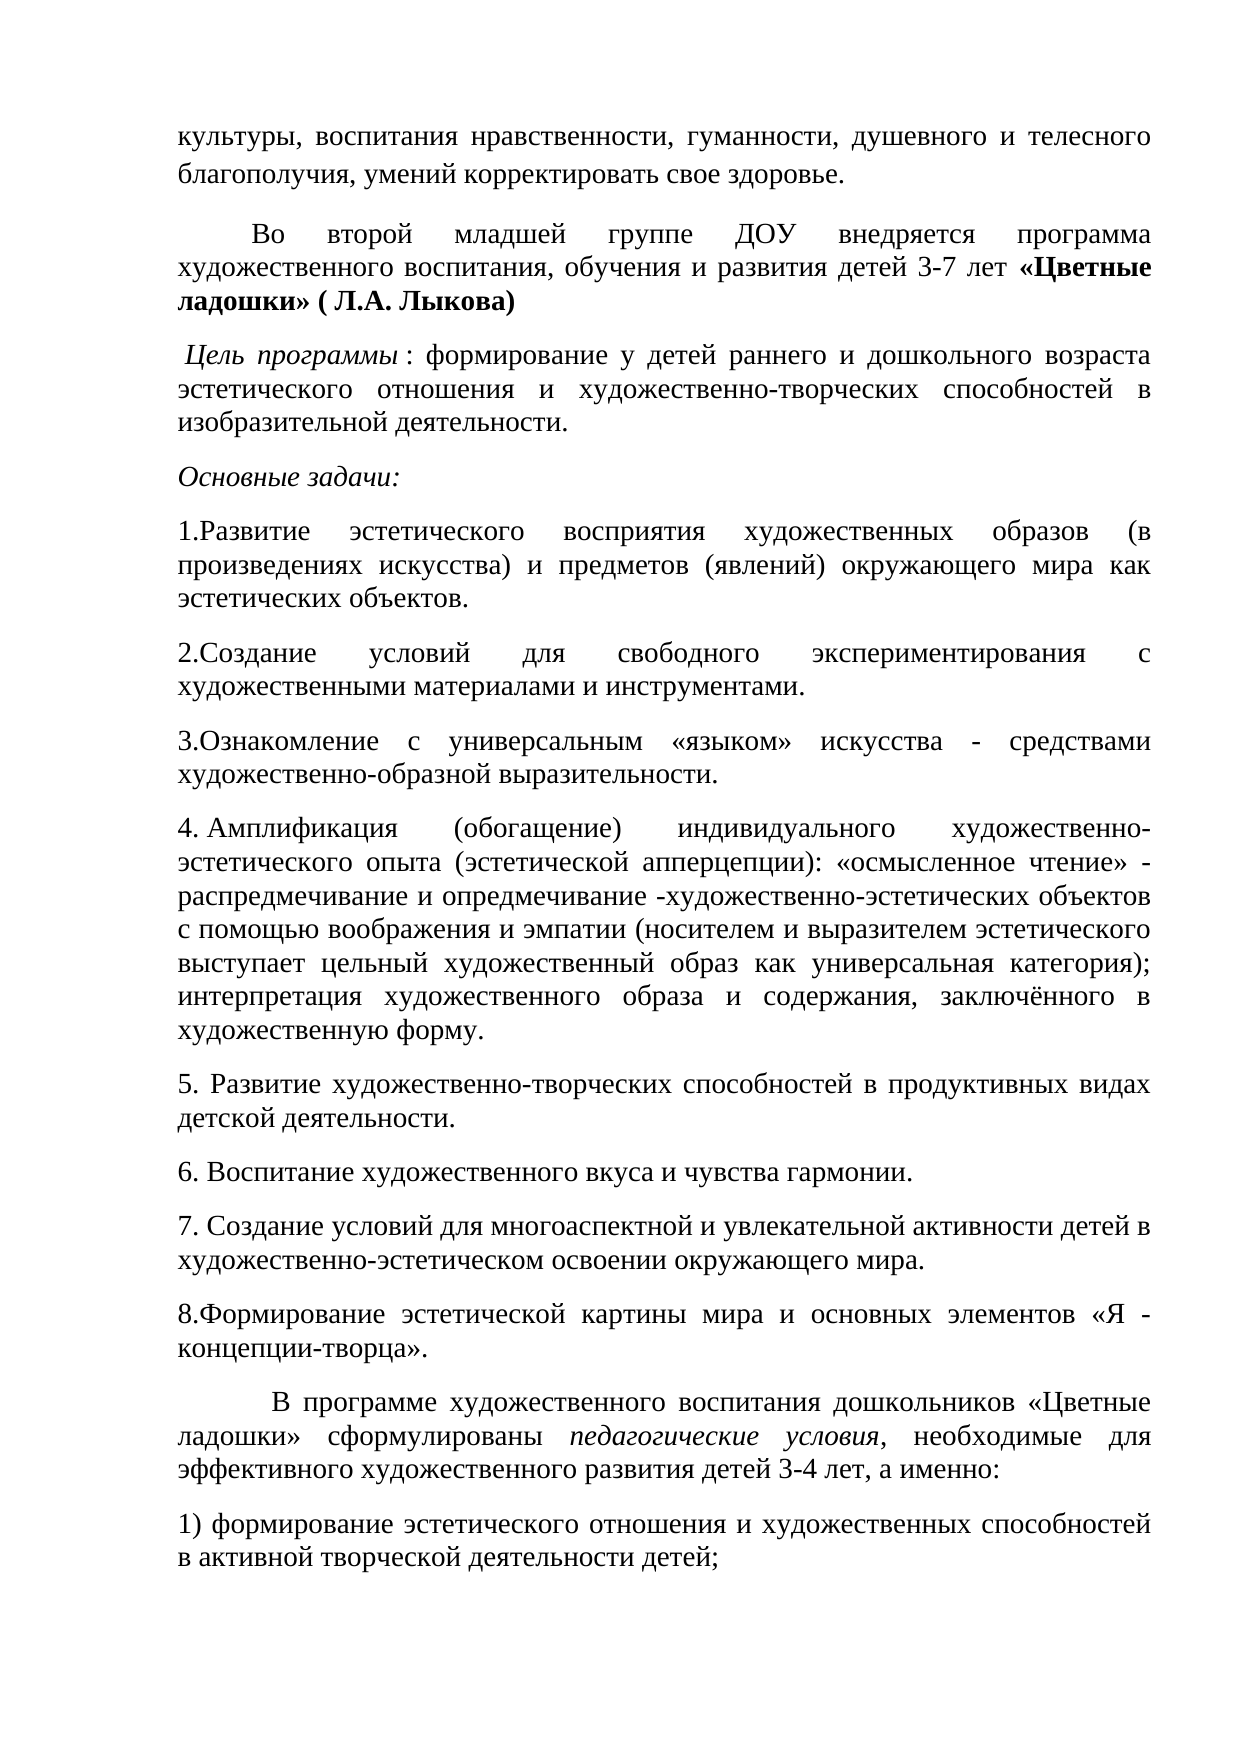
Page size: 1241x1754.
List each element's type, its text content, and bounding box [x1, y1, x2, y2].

text 3.Ознакомление с универсальным «языком» искусства - средствами художественно-образной выразительности. [177, 723, 1152, 790]
text 1.Развитие эстетического восприятия художественных образов (в произведениях искусства) и предметов (явлений) окружающего мира как эстетических объектов. [177, 513, 1152, 614]
text 8.Формирование эстетической картины мира и основных элементов «Я - концепции-творца». [177, 1296, 1152, 1363]
text 4. Амплификация (обогащение) индивидуального художественно-эстетического опыта (эстетической апперцепции): «осмысленное чтение» - распредмечивание и опредмечивание -художественно-эстетических объектов с помощью воображения и эмпатии (носителем и выразителем эстетического выступает цельный художественный образ как универсальная категория); интерпретация художественного образа и содержания, заключённого в художественную форму. [177, 811, 1152, 1045]
text 6. Воспитание художественного вкуса и чувства гармонии. [177, 1154, 1152, 1188]
text 5. Развитие художественно-творческих способностей в продуктивных видах детской деятельности. [177, 1066, 1152, 1133]
text 2.Создание условий для свободного экспериментирования с художественными материалами и инструментами. [177, 635, 1152, 702]
text Основные задачи: [177, 459, 1152, 492]
text Во второй младшей группе ДОУ внедряется программа художественного воспитания, обучения и развития детей 3-7 лет «Цветные ладошки» ( Л.А. Лыкова) [177, 216, 1152, 317]
text Цель программы : формирование у детей раннего и дошкольного возраста эстетического отношения и художественно-творческих способностей в изобразительной деятельности. [177, 337, 1152, 438]
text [177, 118, 1152, 190]
text В программе художественного воспитания дошкольников «Цветные ладошки» сформулированы педагогические условия, необходимые для эффективного художественного развития детей 3-4 лет, а именно: [177, 1384, 1152, 1485]
text 1) формирование эстетического отношения и художественных способностей в активной творческой деятельности детей; [177, 1506, 1152, 1573]
text 7. Создание условий для многоаспектной и увлекательной активности детей в художественно-эстетическом освоении окружающего мира. [177, 1208, 1152, 1276]
